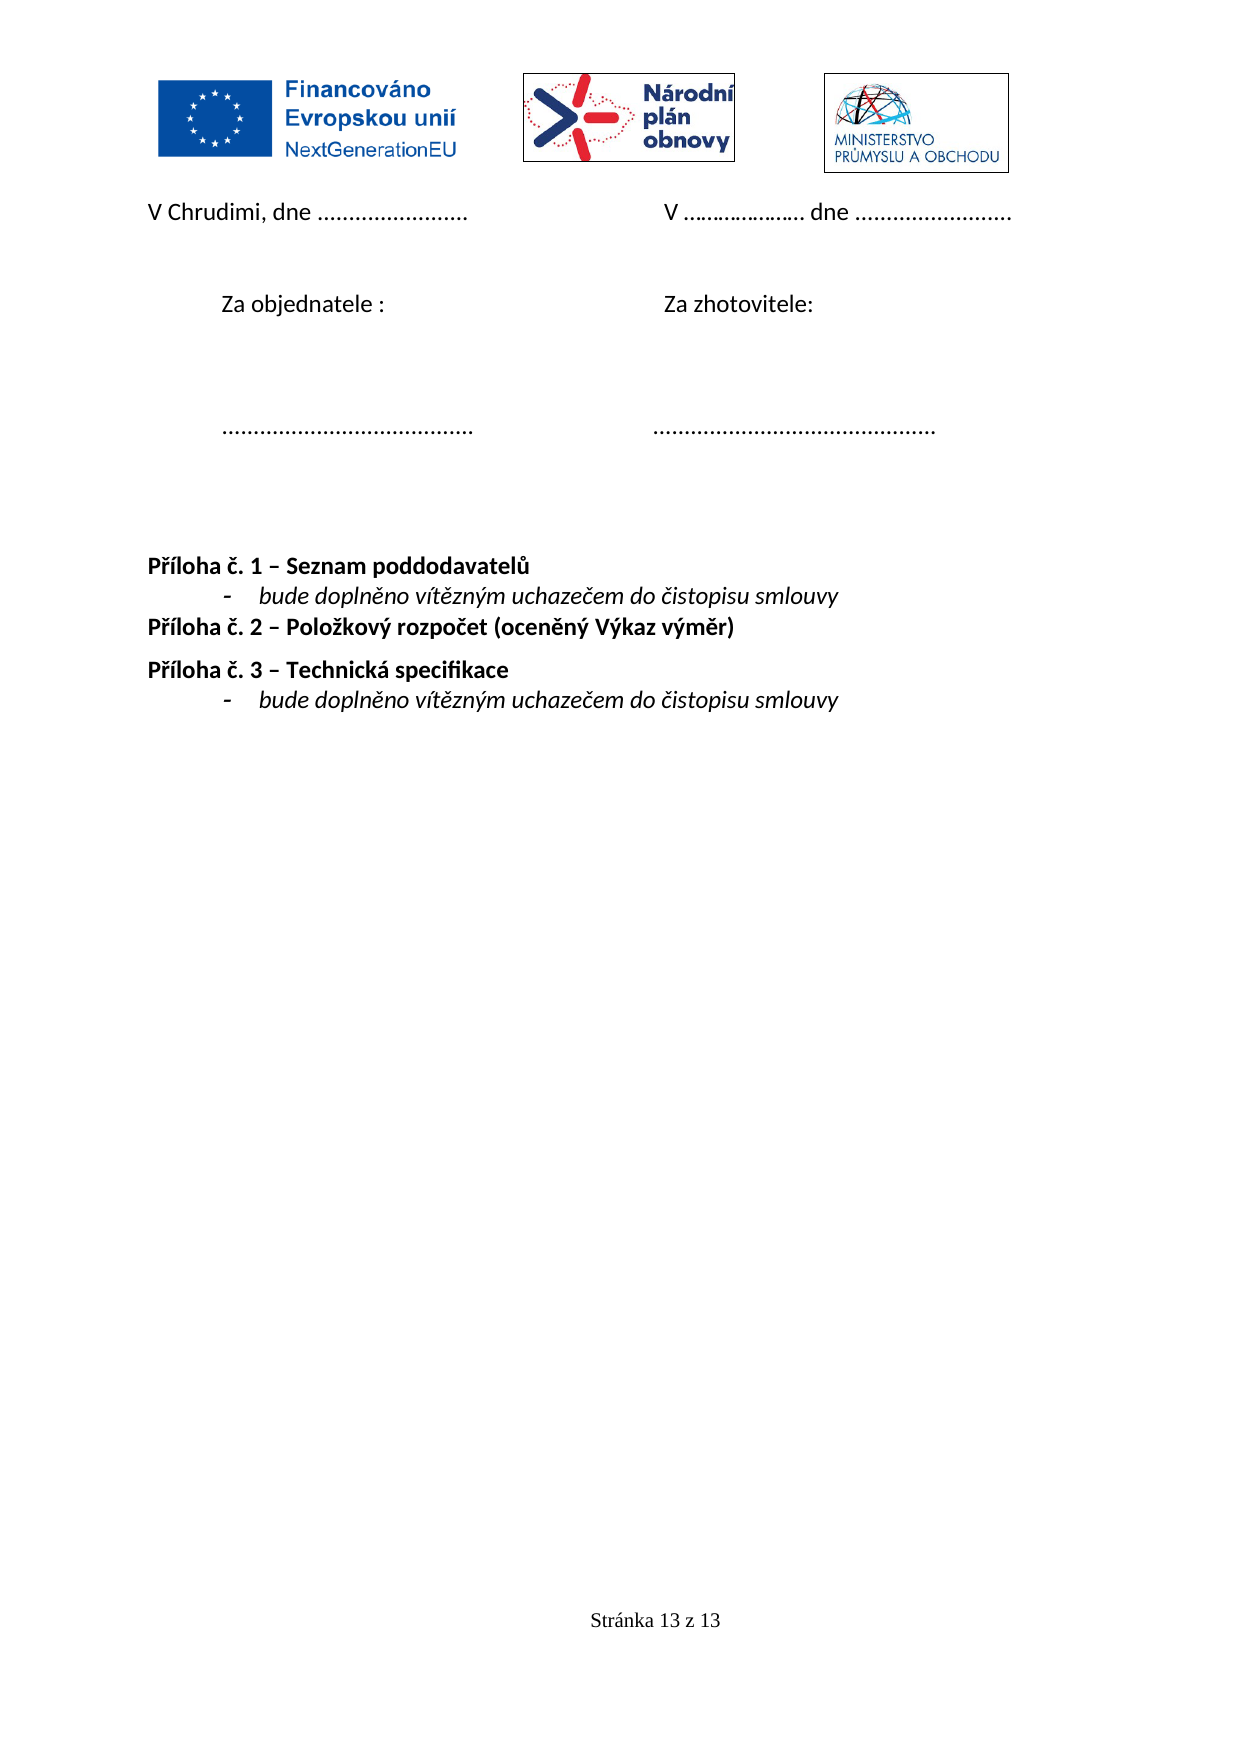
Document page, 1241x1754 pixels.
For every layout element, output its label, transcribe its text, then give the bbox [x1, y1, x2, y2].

text ........................................ ............................................. [148, 410, 1092, 441]
text Příloha č. 3 – Technická specifikace [148, 654, 1092, 684]
text V Chrudimi, dne ........................ V ………………… dne ......................... [148, 196, 1092, 227]
text Za objednatele : Za zhotovitele: [148, 288, 1092, 318]
picture [825, 74, 1008, 172]
list bude doplněno vítězným uchazečem do čistopisu smlouvy [221, 580, 1092, 611]
text Příloha č. 1 – Seznam poddodavatelů [148, 550, 1092, 580]
picture [524, 74, 734, 161]
picture [147, 73, 476, 162]
list bude doplněno vítězným uchazečem do čistopisu smlouvy [221, 684, 1092, 715]
text Příloha č. 2 – Položkový rozpočet (oceněný Výkaz výměr) [148, 611, 1092, 641]
